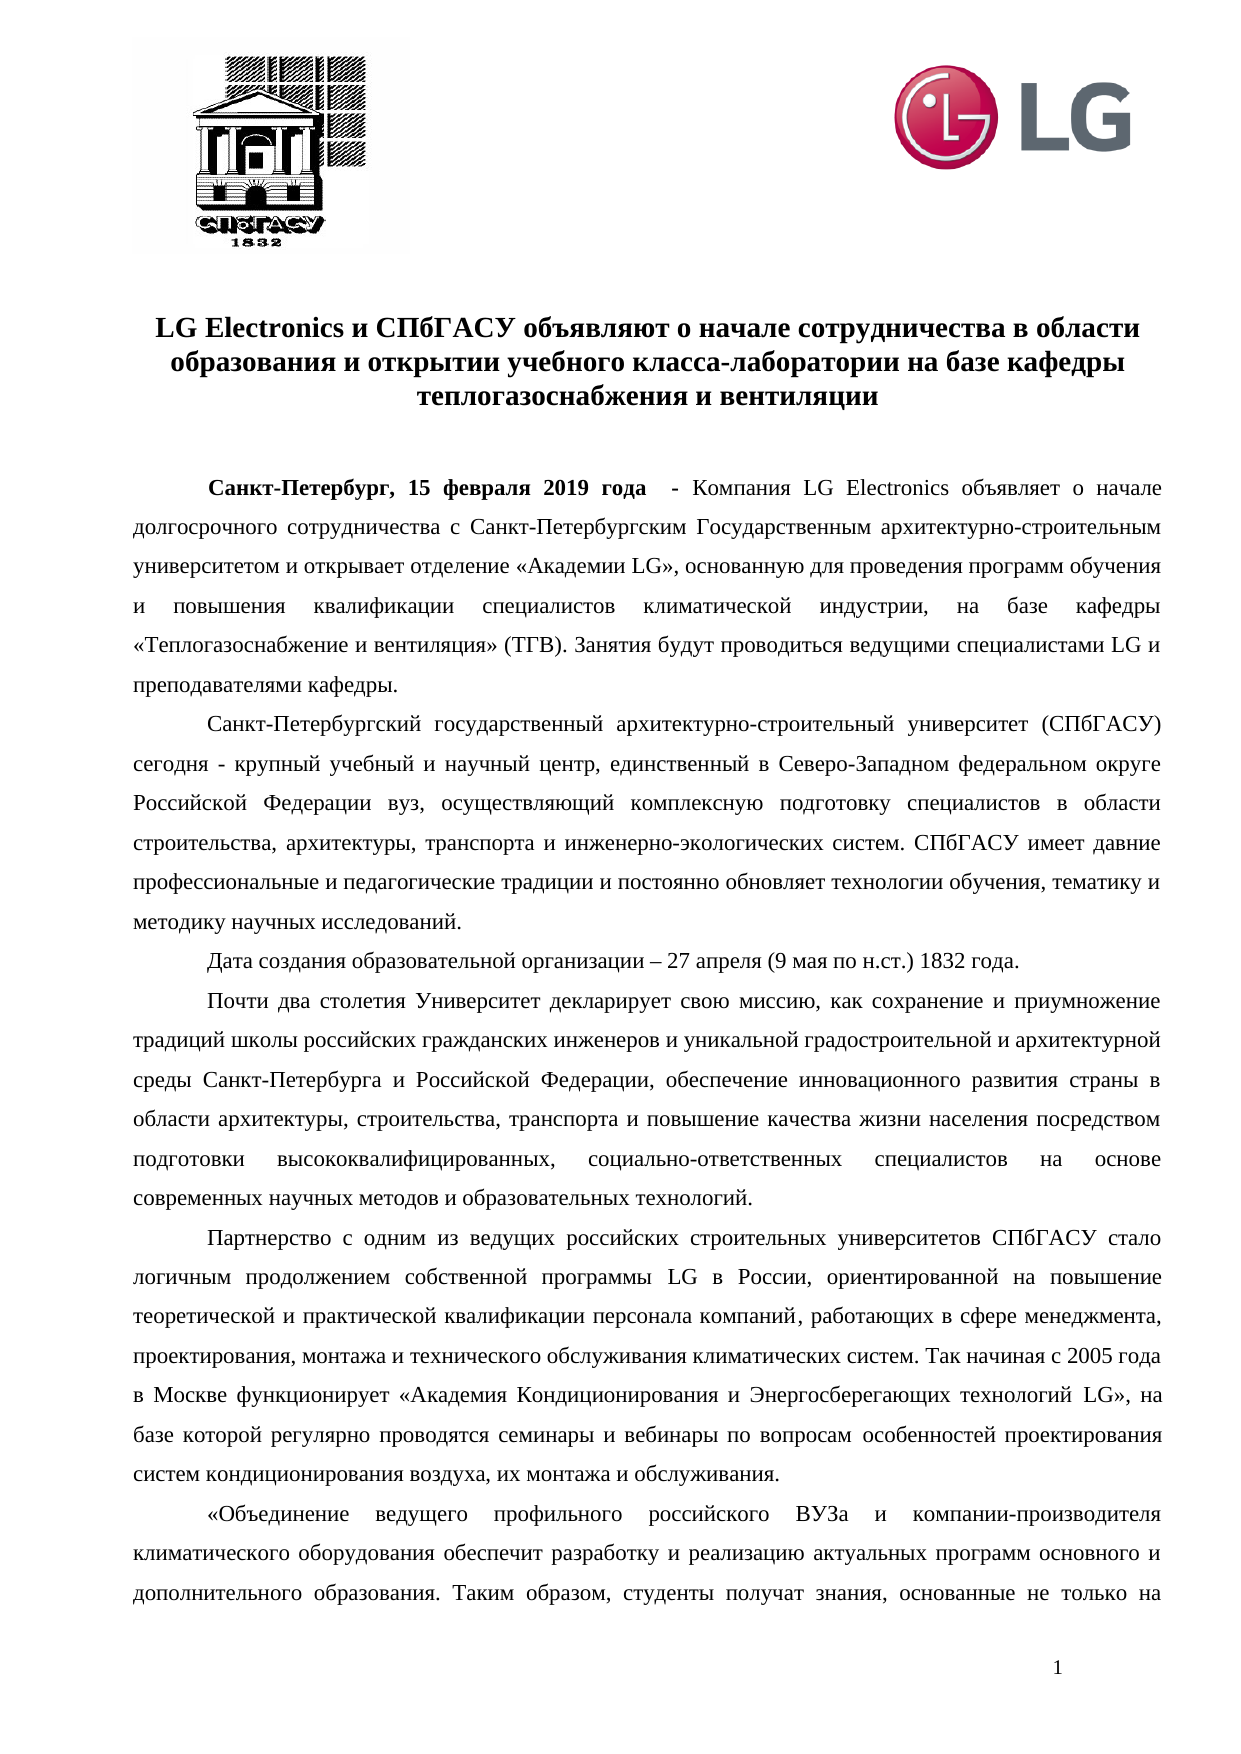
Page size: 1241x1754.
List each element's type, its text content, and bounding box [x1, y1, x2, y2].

text Партнерство с одним из ведущих российских строительных университетов СПбГАСУ стало логичным продолжением собственной программы LG в России, ориентированной на повышение теоретической и практической квалификации персонала компаний, работающих в сфере менеджмента, проектирования, монтажа и технического обслуживания климатических систем. Так начиная с 2005 года в Москве функционирует «Академия Кондиционирования и Энергосберегающих технологий LG», на базе которой регулярно проводятся семинары и вебинары по вопросам особенностей проектирования систем кондиционирования воздуха, их монтажа и обслуживания. [133, 1224, 1163, 1487]
text LG Electronics и СПбГАСУ объявляют о начале сотрудничества в области образования и открытии учебного класса-лаборатории на базе кафедры теплогазоснабжения и вентиляции [133, 311, 1163, 411]
text Санкт-Петербургский государственный архитектурно-строительный университет (СПбГАСУ) сегодня - крупный учебный и научный центр, единственный в Северо-Западном федеральном округе Российской Федерации вуз, осуществляющий комплексную подготовку специалистов в области строительства, архитектуры, транспорта и инженерно-экологических систем. СПбГАСУ имеет давние профессиональные и педагогические традиции и постоянно обновляет технологии обучения, тематику и методику научных исследований. [133, 710, 1163, 934]
picture [890, 62, 1137, 175]
text Дата создания образовательной организации – 27 апреля (9 мая по н.ст.) 1832 года. [133, 947, 1163, 974]
text Санкт-Петербург, 15 февраля 2019 года - Компания LG Electronics объявляет о начале долгосрочного сотрудничества с Санкт-Петербургским Государственным архитектурно-строительным университетом и открывает отделение «Академии LG», основанную для проведения программ обучения и повышения квалификации специалистов климатической индустрии, на базе кафедры «Теплогазоснабжение и вентиляция» (ТГВ). Занятия будут проводиться ведущими специалистами LG и преподавателями кафедры. [133, 473, 1163, 697]
picture [132, 37, 410, 254]
text Почти два столетия Университет декларирует свою миссию, как сохранение и приумножение традиций школы российских гражданских инженеров и уникальной градостроительной и архитектурной среды Санкт-Петербурга и Российской Федерации, обеспечение инновационного развития страны в области архитектуры, строительства, транспорта и повышение качества жизни населения посредством подготовки высококвалифицированных, социально-ответственных специалистов на основе современных научных методов и образовательных технологий. [133, 987, 1163, 1211]
